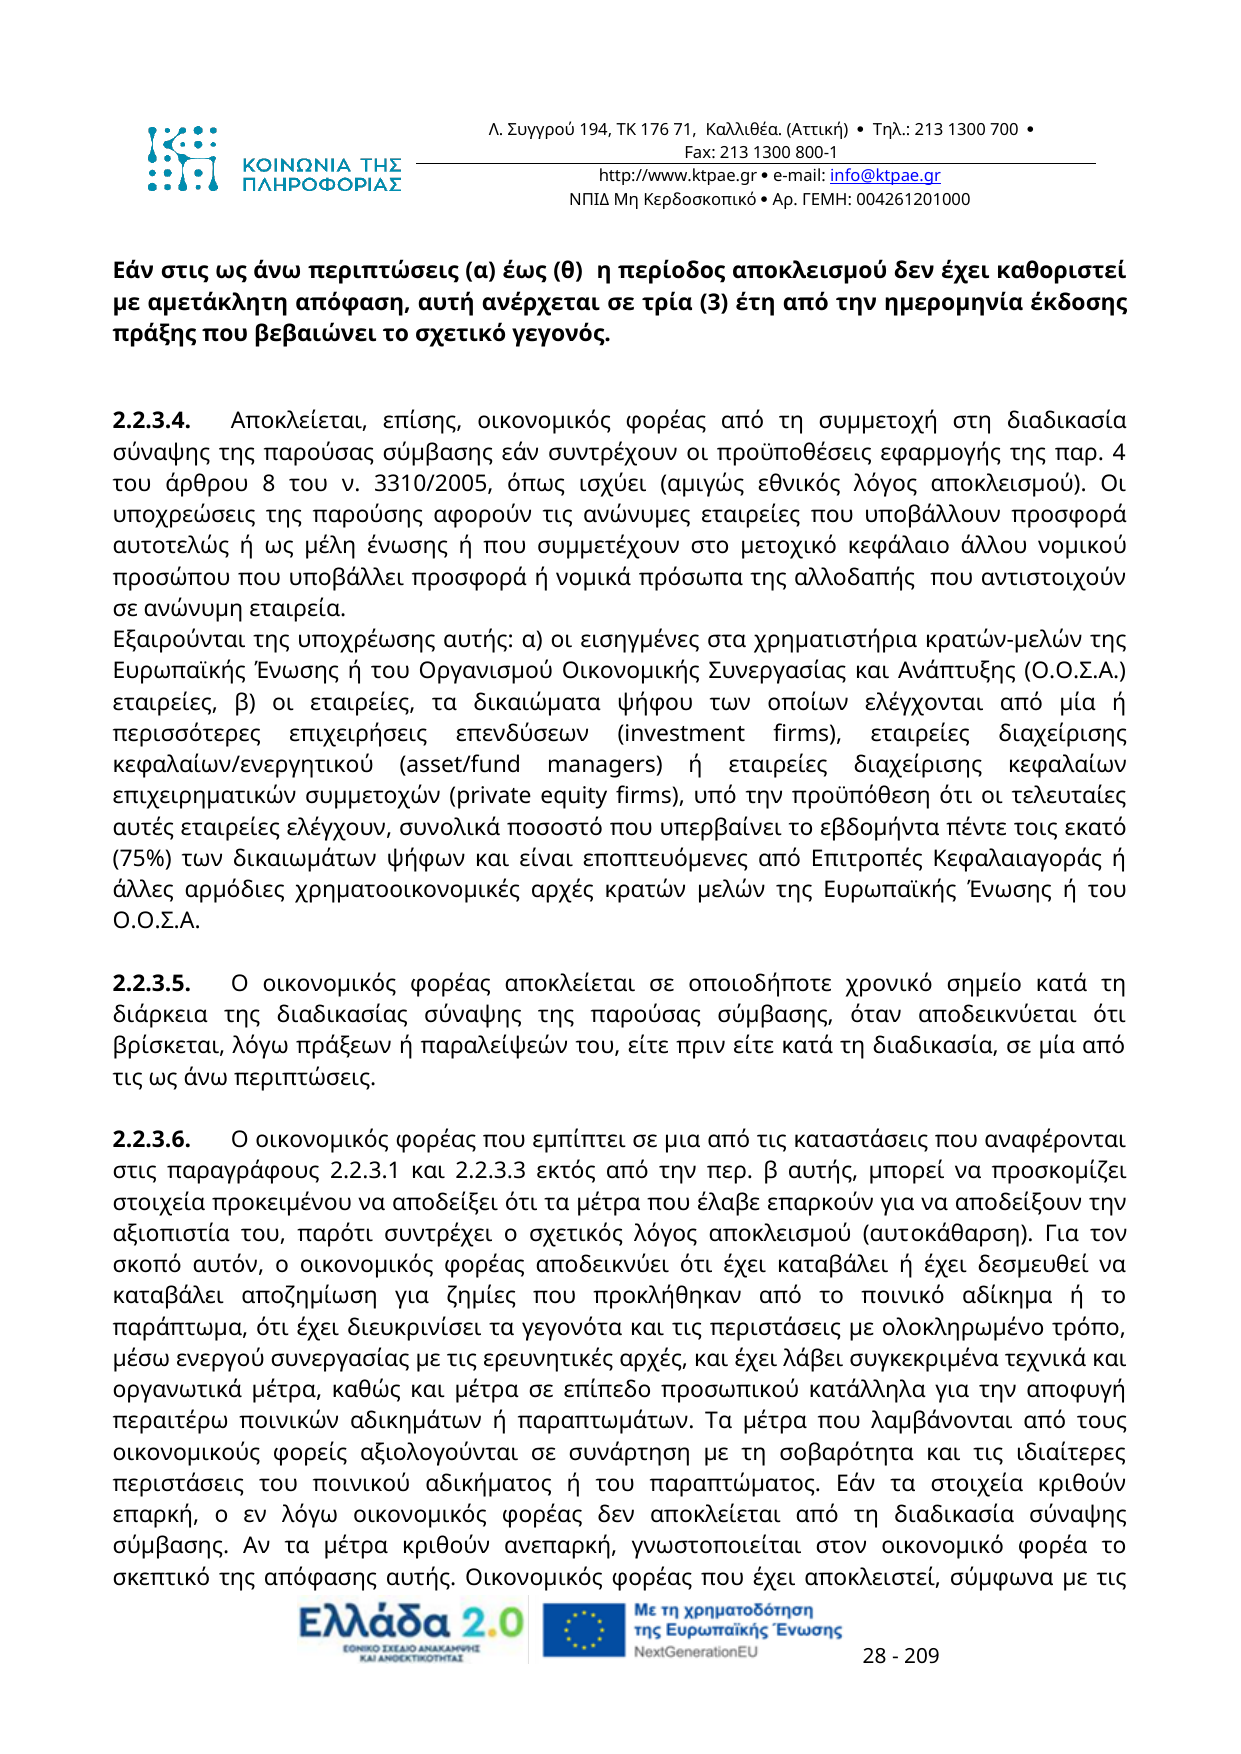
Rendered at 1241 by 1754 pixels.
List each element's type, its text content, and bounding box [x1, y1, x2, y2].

picture [134, 117, 417, 198]
list Αποκλείεται, επίσης, οικονομικός φορέας από τη συμμετοχή στη διαδικασία σύναψης της παρούσας σύμβασης εάν συντρέχουν οι προϋποθέσεις εφαρμογής της παρ. 4 του άρθρου 8 του ν. 3310/2005, όπως ισχύει (αμιγώς εθνικός λόγος αποκλεισμού). Οι υποχρεώσεις της παρούσης αφορούν τις ανώνυμες εταιρείες που υποβάλλουν προσφορά αυτοτελώς ή ως μέλη ένωσης ή που συμμετέχουν στο μετοχικό κεφάλαιο άλλου νομικού προσώπου που υποβάλλει προσφορά ή νομικά πρόσωπα της αλλοδαπής που αντιστοιχούν σε ανώνυμη εταιρεία. [112, 404, 1128, 623]
text Εάν στις ως άνω περιπτώσεις (α) έως (θ) η περίοδος αποκλεισμού δεν έχει καθοριστεί με αμετάκλητη απόφαση, αυτή ανέρχεται σε τρία (3) έτη από την ημερομηνία έκδοσης πράξης που βεβαιώνει το σχετικό γεγονός. [112, 254, 1128, 348]
list Ο οικονομικός φορέας αποκλείεται σε οποιοδήποτε χρονικό σημείο κατά τη διάρκεια της διαδικασίας σύναψης της παρούσας σύμβασης, όταν αποδεικνύεται ότι βρίσκεται, λόγω πράξεων ή παραλείψεών του, είτε πριν είτε κατά τη διαδικασία, σε μία από τις ως άνω περιπτώσεις. [112, 967, 1128, 1092]
list Εξαιρούνται της υποχρέωσης αυτής: α) οι εισηγμένες στα χρηματιστήρια κρατών-μελών της Ευρωπαϊκής Ένωσης ή του Οργανισμού Οικονομικής Συνεργασίας και Ανάπτυξης (Ο.Ο.Σ.Α.) εταιρείες, β) οι εταιρείες, τα δικαιώματα ψήφου των οποίων ελέγχονται από μία ή περισσότερες επιχειρήσεις επενδύσεων (investment firms), εταιρείες διαχείρισης κεφαλαίων/ενεργητικού (asset/fund managers) ή εταιρείες διαχείρισης κεφαλαίων επιχειρηματικών συμμετοχών (private equity firms), υπό την προϋπόθεση ότι οι τελευταίες αυτές εταιρείες ελέγχουν, συνολικά ποσοστό που υπερβαίνει το εβδομήντα πέντε τοις εκατό (75%) των δικαιωμάτων ψήφων και είναι εποπτευόμενες από Επιτροπές Κεφαλαιαγοράς ή άλλες αρμόδιες χρηματοοικονομικές αρχές κρατών μελών της Ευρωπαϊκής Ένωσης ή του Ο.Ο.Σ.Α. [112, 623, 1128, 935]
picture [297, 1595, 852, 1664]
